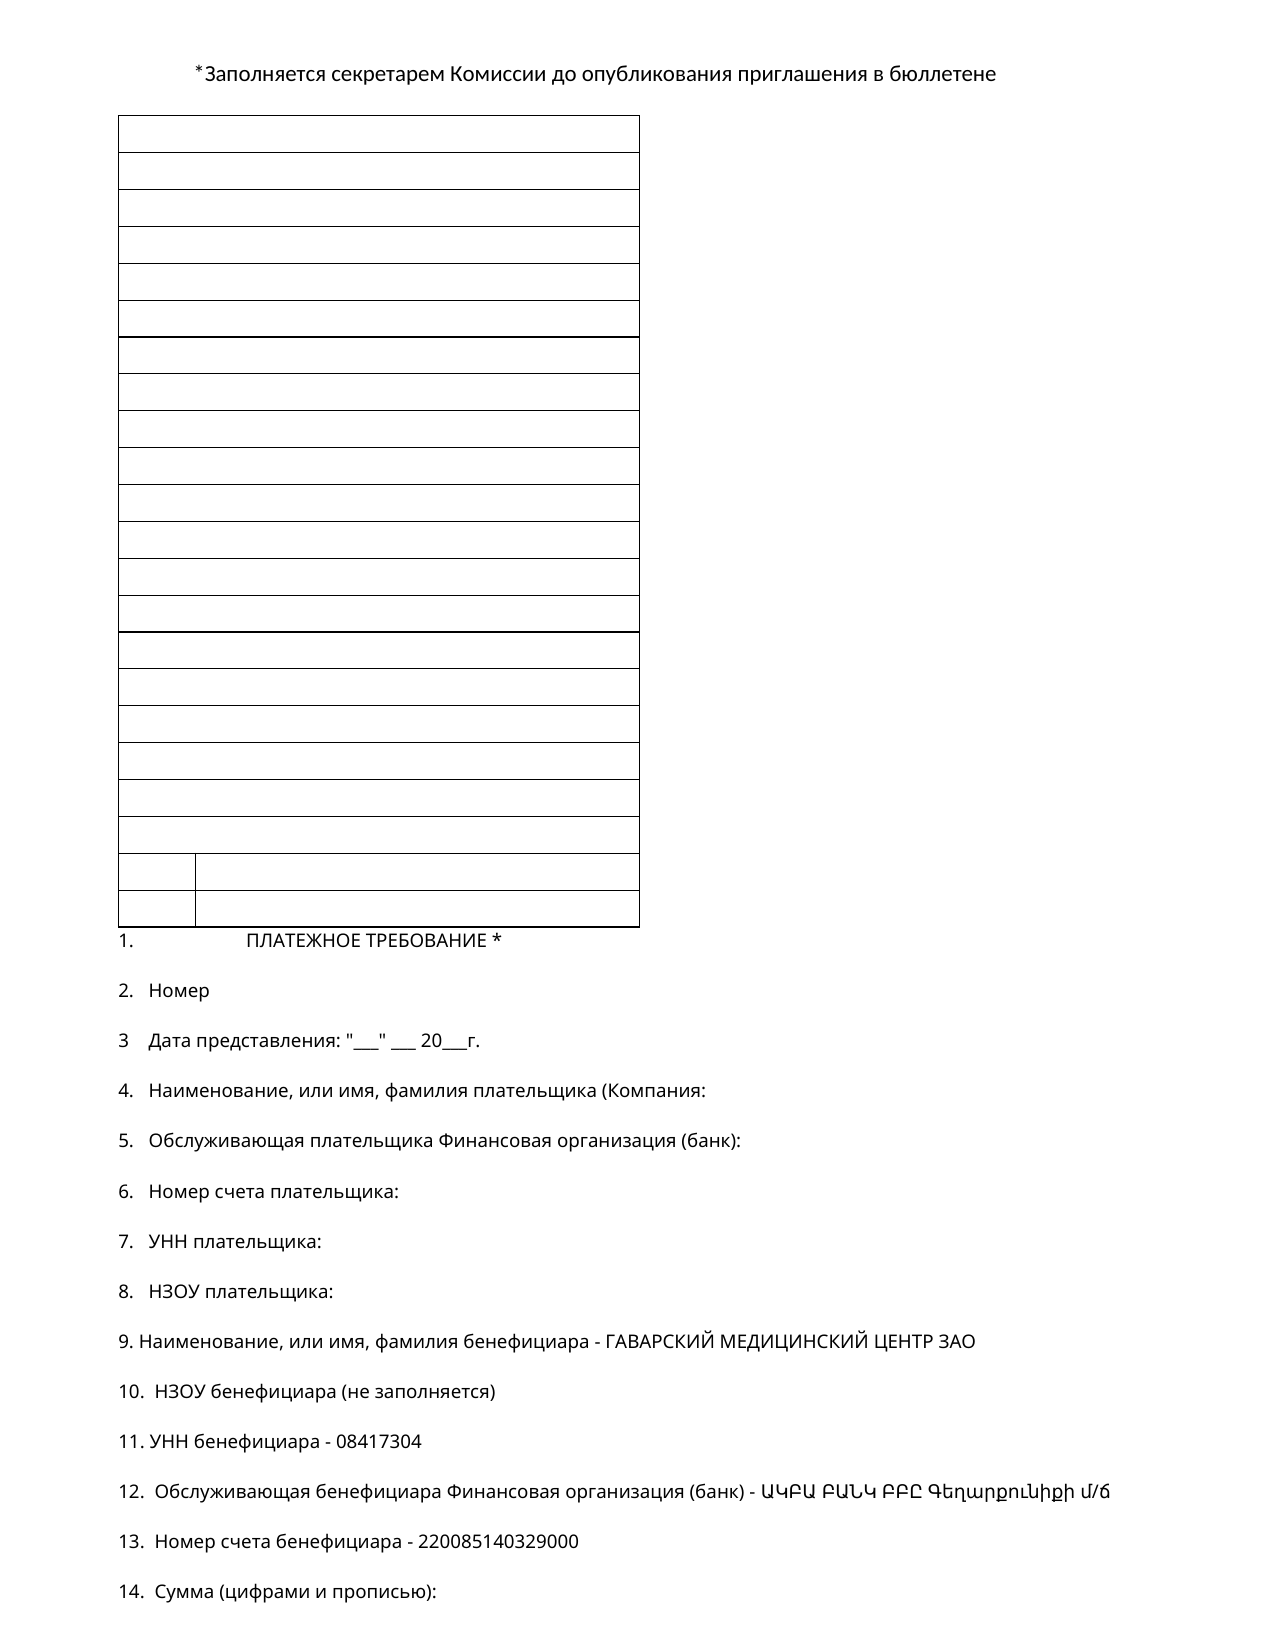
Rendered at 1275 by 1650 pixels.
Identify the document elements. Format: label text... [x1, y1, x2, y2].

text *Заполняется секретарем Комиссии до опубликования приглашения в бюллетене [118, 59, 1211, 87]
